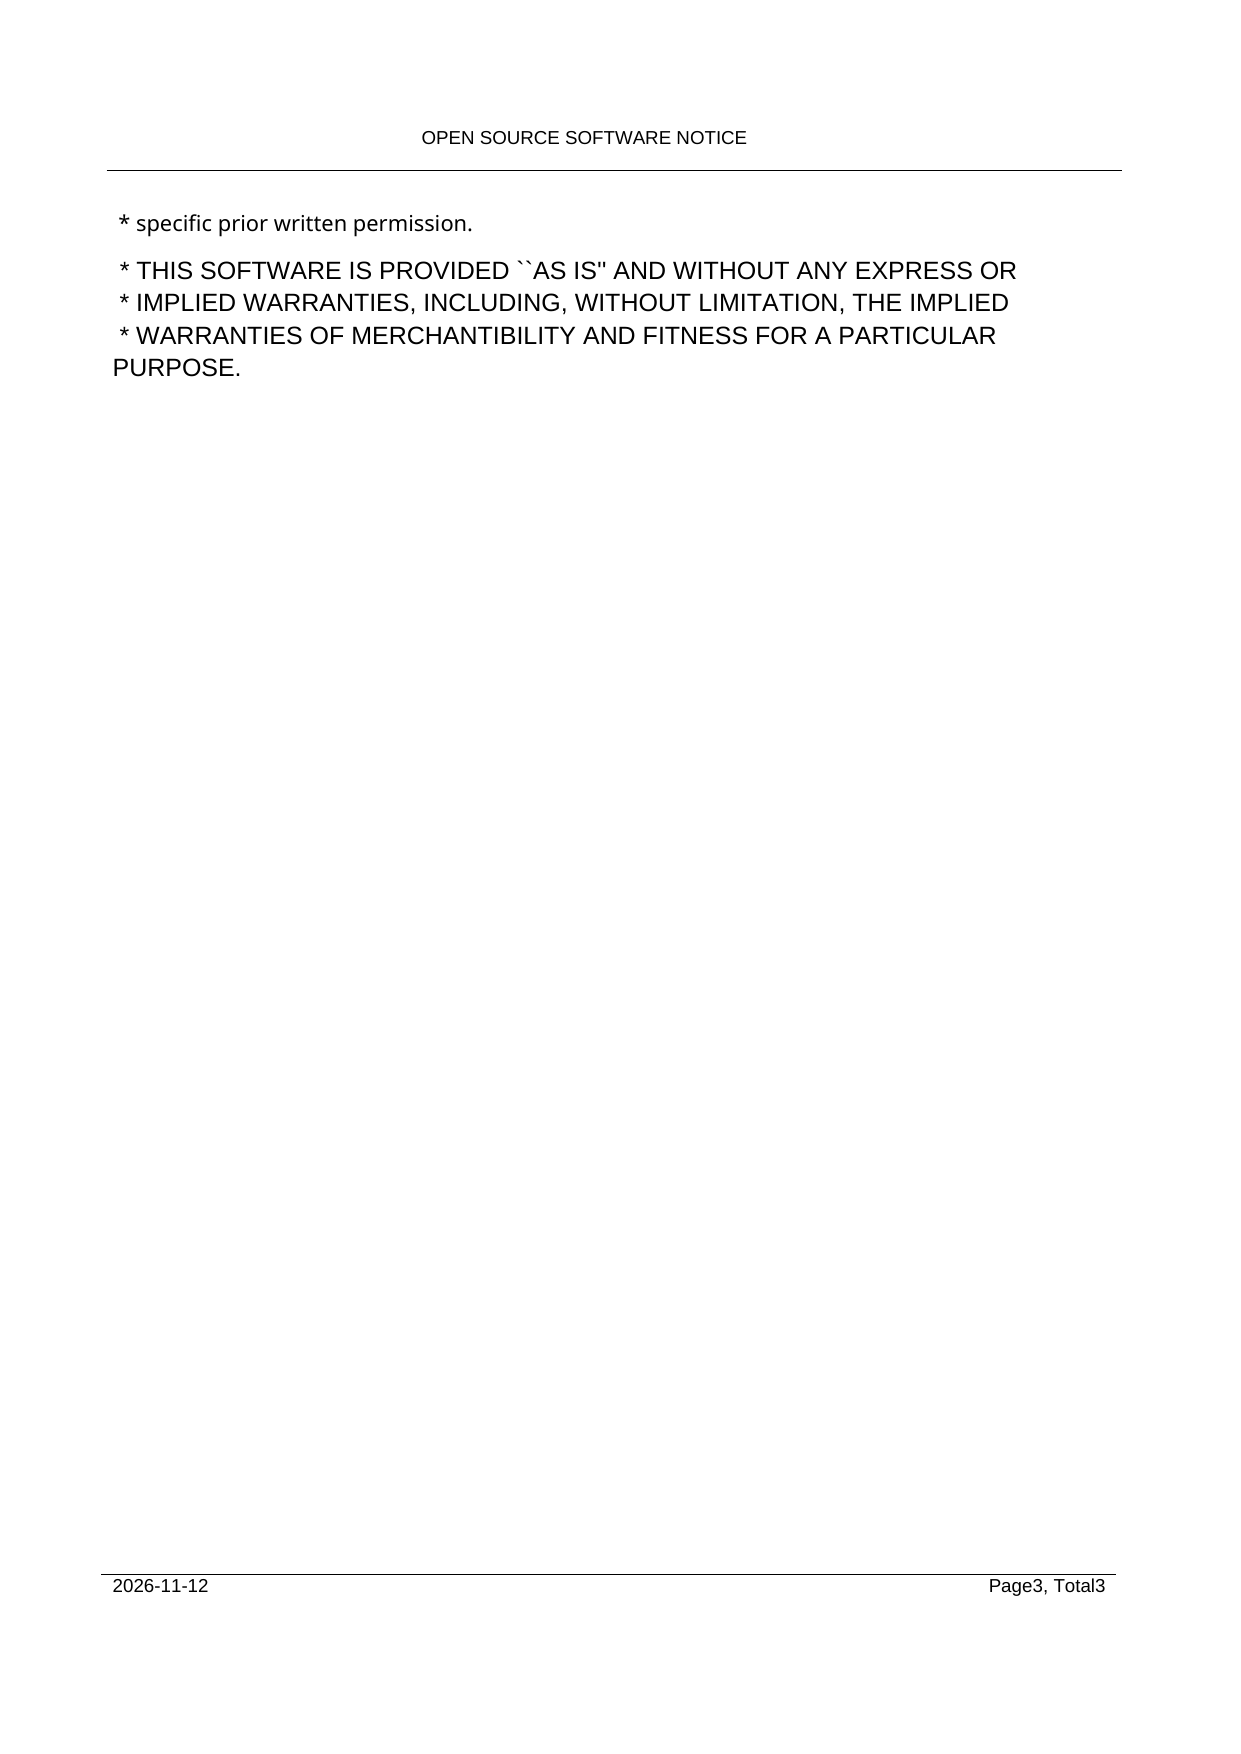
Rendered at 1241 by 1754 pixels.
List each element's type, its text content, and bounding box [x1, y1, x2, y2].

text * WARRANTIES OF MERCHANTIBILITY AND FITNESS FOR A PARTICULAR PURPOSE. [112, 319, 1128, 384]
text * specific prior written permission. [112, 206, 1128, 239]
text * IMPLIED WARRANTIES, INCLUDING, WITHOUT LIMITATION, THE IMPLIED [112, 286, 1128, 319]
text * THIS SOFTWARE IS PROVIDED ``AS IS'' AND WITHOUT ANY EXPRESS OR [112, 254, 1128, 286]
